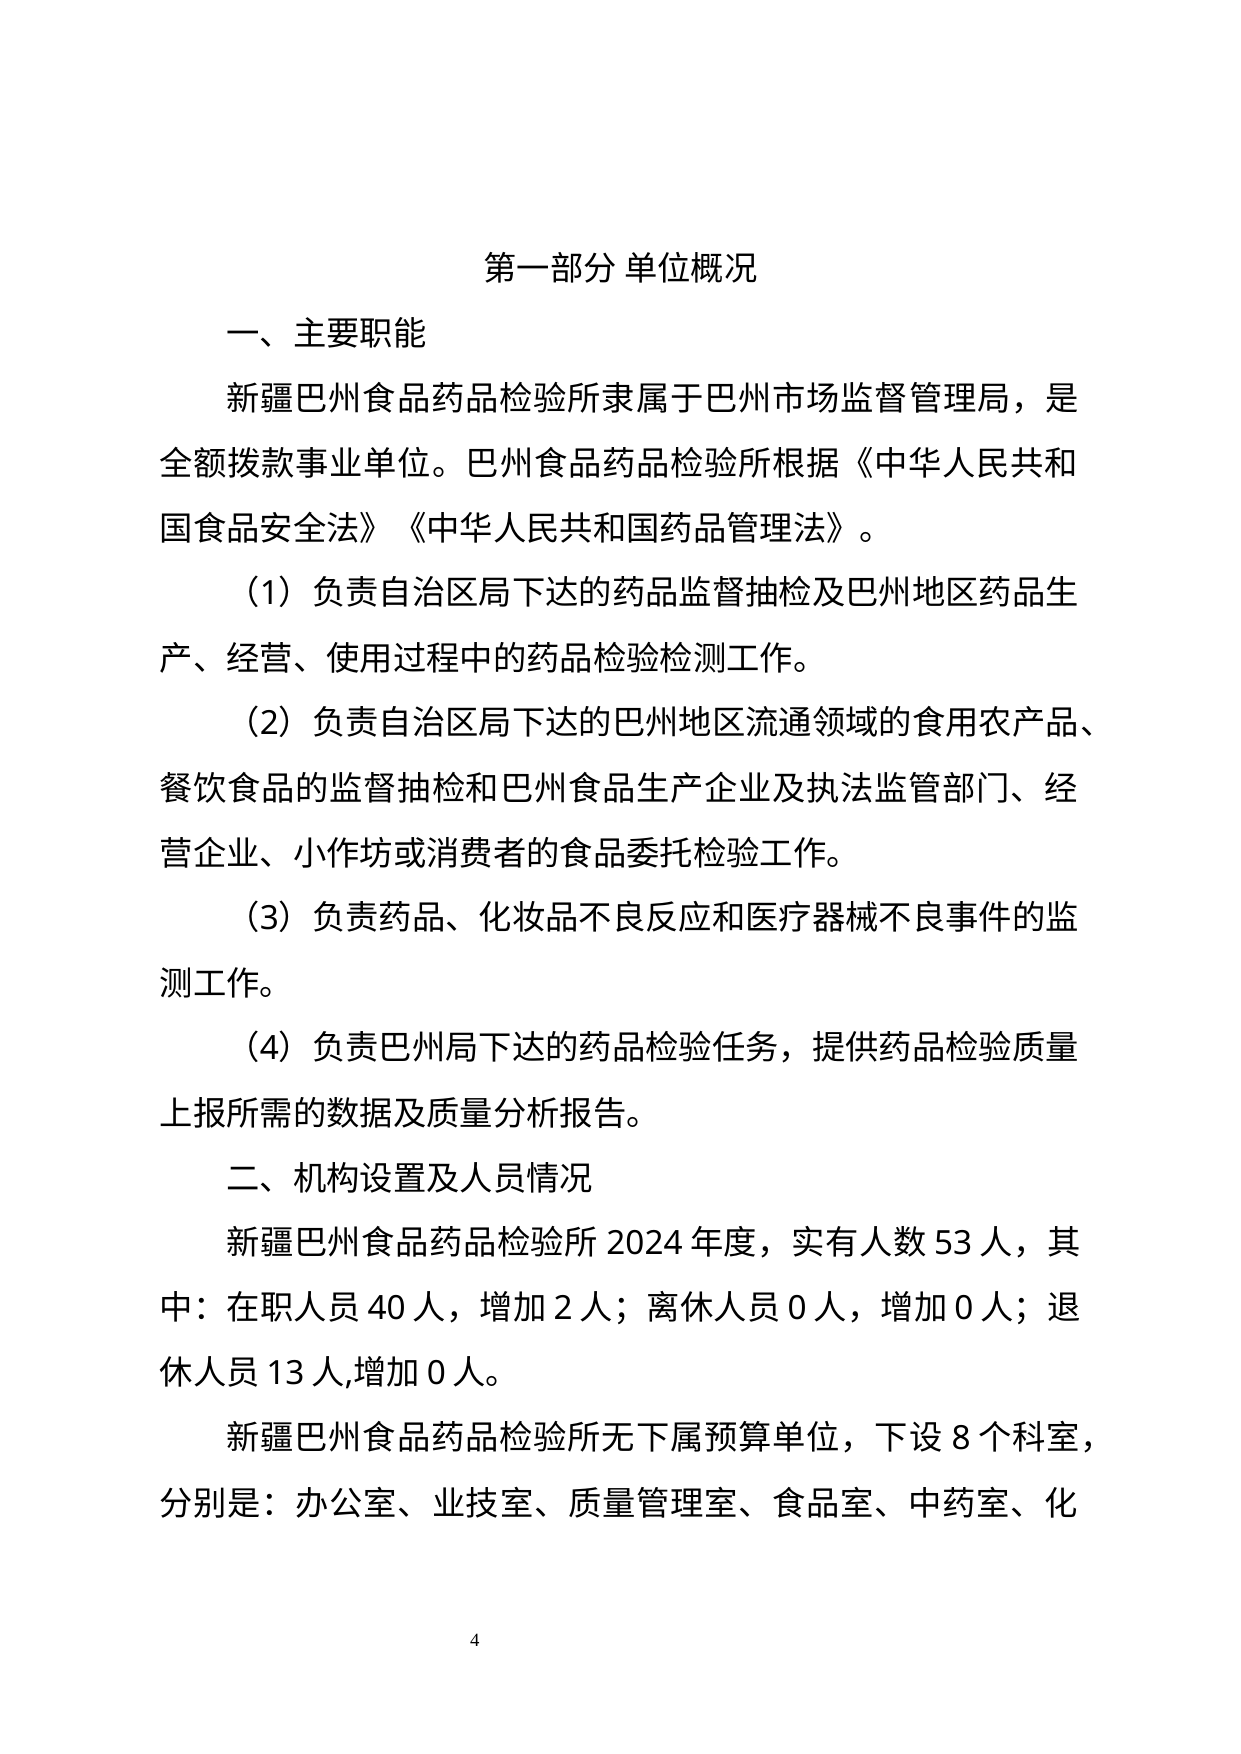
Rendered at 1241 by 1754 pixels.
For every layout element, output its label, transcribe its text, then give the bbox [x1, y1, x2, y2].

text （4）负责巴州局下达的药品检验任务，提供药品检验质量上报所需的数据及质量分析报告。 [159, 1013, 1081, 1143]
text （1）负责自治区局下达的药品监督抽检及巴州地区药品生产、经营、使用过程中的药品检验检测工作。 [159, 558, 1081, 688]
text （3）负责药品、化妆品不良反应和医疗器械不良事件的监测工作。 [159, 883, 1081, 1013]
text 一、主要职能 [159, 298, 1081, 363]
text 二、机构设置及人员情况 [159, 1143, 1081, 1208]
text 第一部分 单位概况 [159, 233, 1081, 298]
text （2）负责自治区局下达的巴州地区流通领域的食用农产品、餐饮食品的监督抽检和巴州食品生产企业及执法监管部门、经营企业、小作坊或消费者的食品委托检验工作。 [159, 688, 1081, 883]
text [159, 1403, 1081, 1533]
text 新疆巴州食品药品检验所2024年度，实有人数53人，其中：在职人员40人，增加2人；离休人员0人，增加0人；退休人员13人,增加0人。 [159, 1208, 1081, 1403]
text 新疆巴州食品药品检验所隶属于巴州市场监督管理局，是全额拨款事业单位。巴州食品药品检验所根据《中华人民共和国食品安全法》《中华人民共和国药品管理法》。 [159, 363, 1081, 558]
